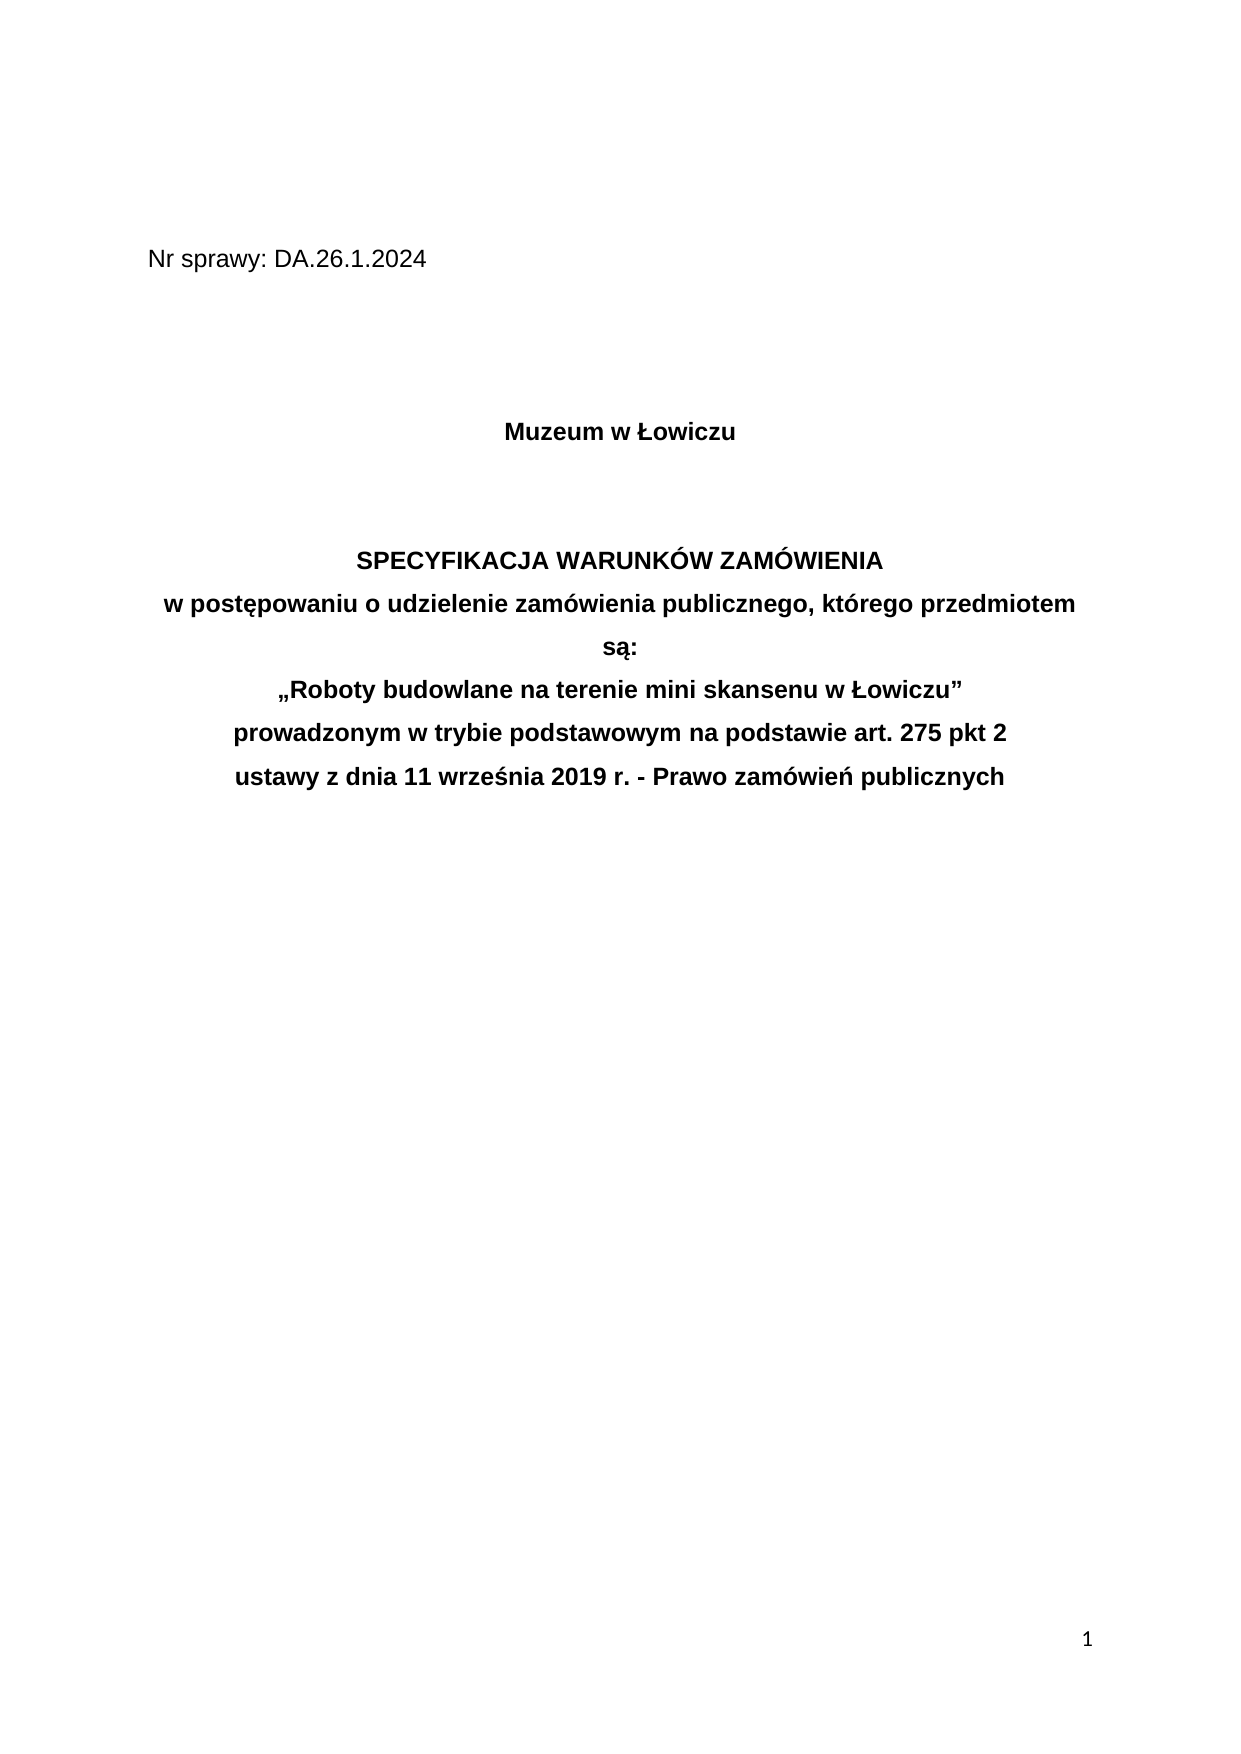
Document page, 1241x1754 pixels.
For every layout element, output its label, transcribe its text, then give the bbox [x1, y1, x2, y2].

text w postępowaniu o udzielenie zamówienia publicznego, którego przedmiotem są: [148, 589, 1093, 661]
text prowadzonym w trybie podstawowym na podstawie art. 275 pkt 2 [148, 718, 1093, 747]
text Nr sprawy: DA.26.1.2024 [148, 244, 1093, 273]
text SPECYFIKACJA WARUNKÓW ZAMÓWIENIA [148, 546, 1093, 575]
text ustawy z dnia 11 września 2019 r. - Prawo zamówień publicznych [148, 762, 1093, 790]
text Muzeum w Łowiczu [148, 417, 1093, 445]
text „Roboty budowlane na terenie mini skansenu w Łowiczu” [148, 675, 1093, 704]
